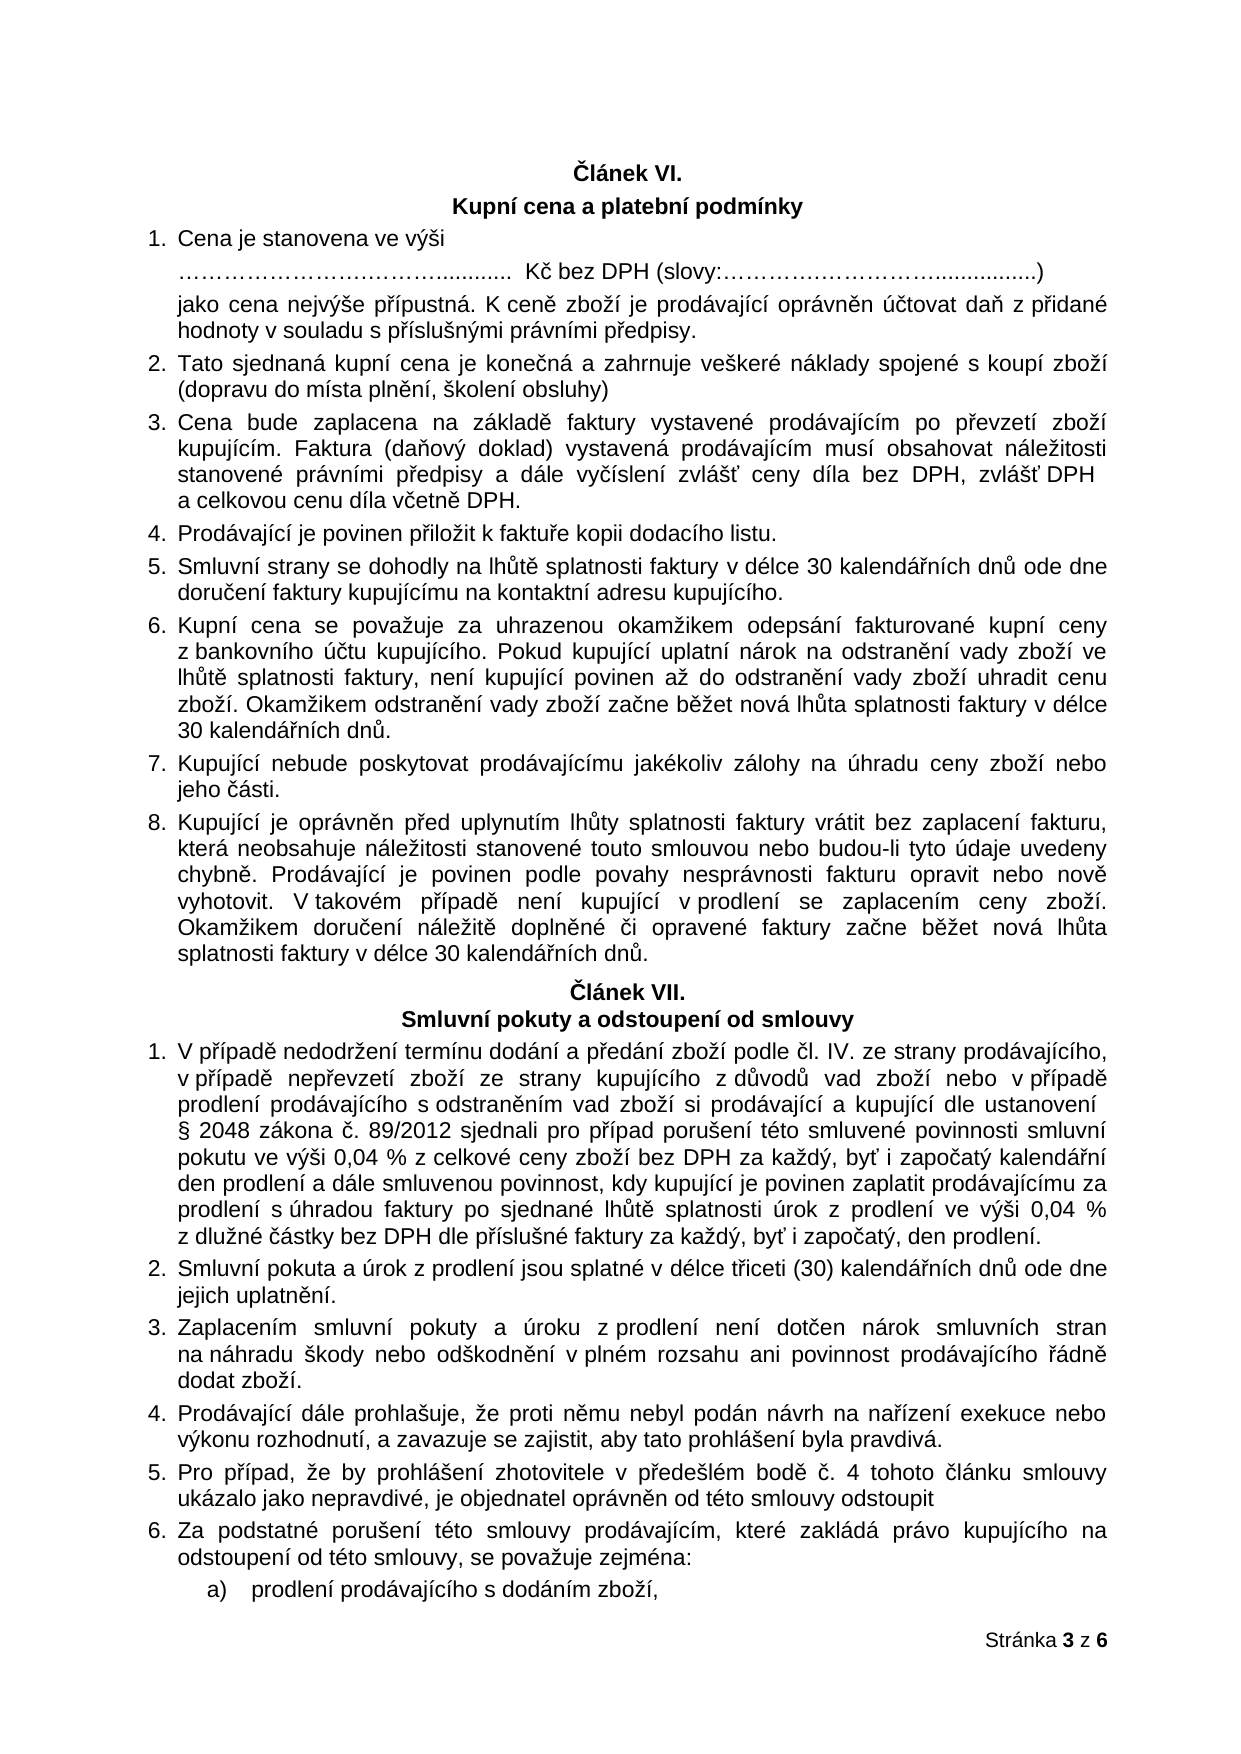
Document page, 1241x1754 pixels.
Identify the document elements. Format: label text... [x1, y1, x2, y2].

list Kupní cena se považuje za uhrazenou okamžikem odepsání fakturované kupní ceny z bankovního účtu kupujícího. Pokud kupující uplatní nárok na odstranění vady zboží ve lhůtě splatnosti faktury, není kupující povinen až do odstranění vady zboží uhradit cenu zboží. Okamžikem odstranění vady zboží začne běžet nová lhůta splatnosti faktury v délce 30 kalendářních dnů. [148, 612, 1107, 743]
list V případě nedodržení termínu dodání a předání zboží podle čl. IV. ze strany prodávajícího, v případě nepřevzetí zboží ze strany kupujícího z důvodů vad zboží nebo v případě prodlení prodávajícího s odstraněním vad zboží si prodávající a kupující dle ustanovení § 2048 zákona č. 89/2012 sjednali pro případ porušení této smluvené povinnosti smluvní pokutu ve výši 0,04 % z celkové ceny zboží bez DPH za každý, byť i započatý kalendářní den prodlení a dále smluvenou povinnost, kdy kupující je povinen zaplatit prodávajícímu za prodlení s úhradou faktury po sjednané lhůtě splatnosti úrok z prodlení ve výši 0,04 % z dlužné částky bez DPH dle příslušné faktury za každý, byť i započatý, den prodlení. [148, 1038, 1107, 1249]
text Článek VII. [148, 979, 1107, 1006]
list Tato sjednaná kupní cena je konečná a zahrnuje veškeré náklady spojené s koupí zboží (dopravu do místa plnění, školení obsluhy) [148, 349, 1107, 402]
list Smluvní strany se dohodly na lhůtě splatnosti faktury v délce 30 kalendářních dnů ode dne doručení faktury kupujícímu na kontaktní adresu kupujícího. [148, 553, 1107, 605]
list prodlení prodávajícího s dodáním zboží, [207, 1576, 1107, 1603]
text jako cena nejvýše přípustná. K ceně zboží je prodávající oprávněn účtovat daň z přidané hodnoty v souladu s příslušnými právními předpisy. [177, 291, 1107, 343]
list Pro případ, že by prohlášení zhotovitele v předešlém bodě č. 4 tohoto článku smlouvy ukázalo jako nepravdivé, je objednatel oprávněn od této smlouvy odstoupit [148, 1458, 1107, 1511]
list Prodávající je povinen přiložit k faktuře kopii dodacího listu. [148, 520, 1107, 546]
list Za podstatné porušení této smlouvy prodávajícím, které zakládá právo kupujícího na odstoupení od této smlouvy, se považuje zejména: [148, 1517, 1107, 1570]
list Cena je stanovena ve výši [148, 225, 1107, 252]
text Kupní cena a platební podmínky [148, 193, 1107, 219]
list Kupující je oprávněn před uplynutím lhůty splatnosti faktury vrátit bez zaplacení fakturu, která neobsahuje náležitosti stanovené touto smlouvou nebo budou-li tyto údaje uvedeny chybně. Prodávající je povinen podle povahy nesprávnosti fakturu opravit nebo nově vyhotovit. V takovém případě není kupující v prodlení se zaplacením ceny zboží. Okamžikem doručení náležitě doplněné či opravené faktury začne běžet nová lhůta splatnosti faktury v délce 30 kalendářních dnů. [148, 809, 1107, 967]
list Kupující nebude poskytovat prodávajícímu jakékoliv zálohy na úhradu ceny zboží nebo jeho části. [148, 750, 1107, 802]
text Článek VI. [148, 160, 1107, 186]
list Prodávající dále prohlašuje, že proti němu nebyl podán návrh na nařízení exekuce nebo výkonu rozhodnutí, a zavazuje se zajistit, aby tato prohlášení byla pravdivá. [148, 1399, 1107, 1452]
list Zaplacením smluvní pokuty a úroku z prodlení není dotčen nárok smluvních stran na náhradu škody nebo odškodnění v plném rozsahu ani povinnost prodávajícího řádně dodat zboží. [148, 1314, 1107, 1393]
text Smluvní pokuty a odstoupení od smlouvy [148, 1006, 1107, 1032]
list Smluvní pokuta a úrok z prodlení jsou splatné v délce třiceti (30) kalendářních dnů ode dne jejich uplatnění. [148, 1255, 1107, 1308]
text …………………….………............ Kč bez DPH (slovy:………….……………................) [177, 258, 1107, 284]
list Cena bude zaplacena na základě faktury vystavené prodávajícím po převzetí zboží kupujícím. Faktura (daňový doklad) vystavená prodávajícím musí obsahovat náležitosti stanovené právními předpisy a dále vyčíslení zvlášť ceny díla bez DPH, zvlášť DPH a celkovou cenu díla včetně DPH. [148, 408, 1107, 514]
